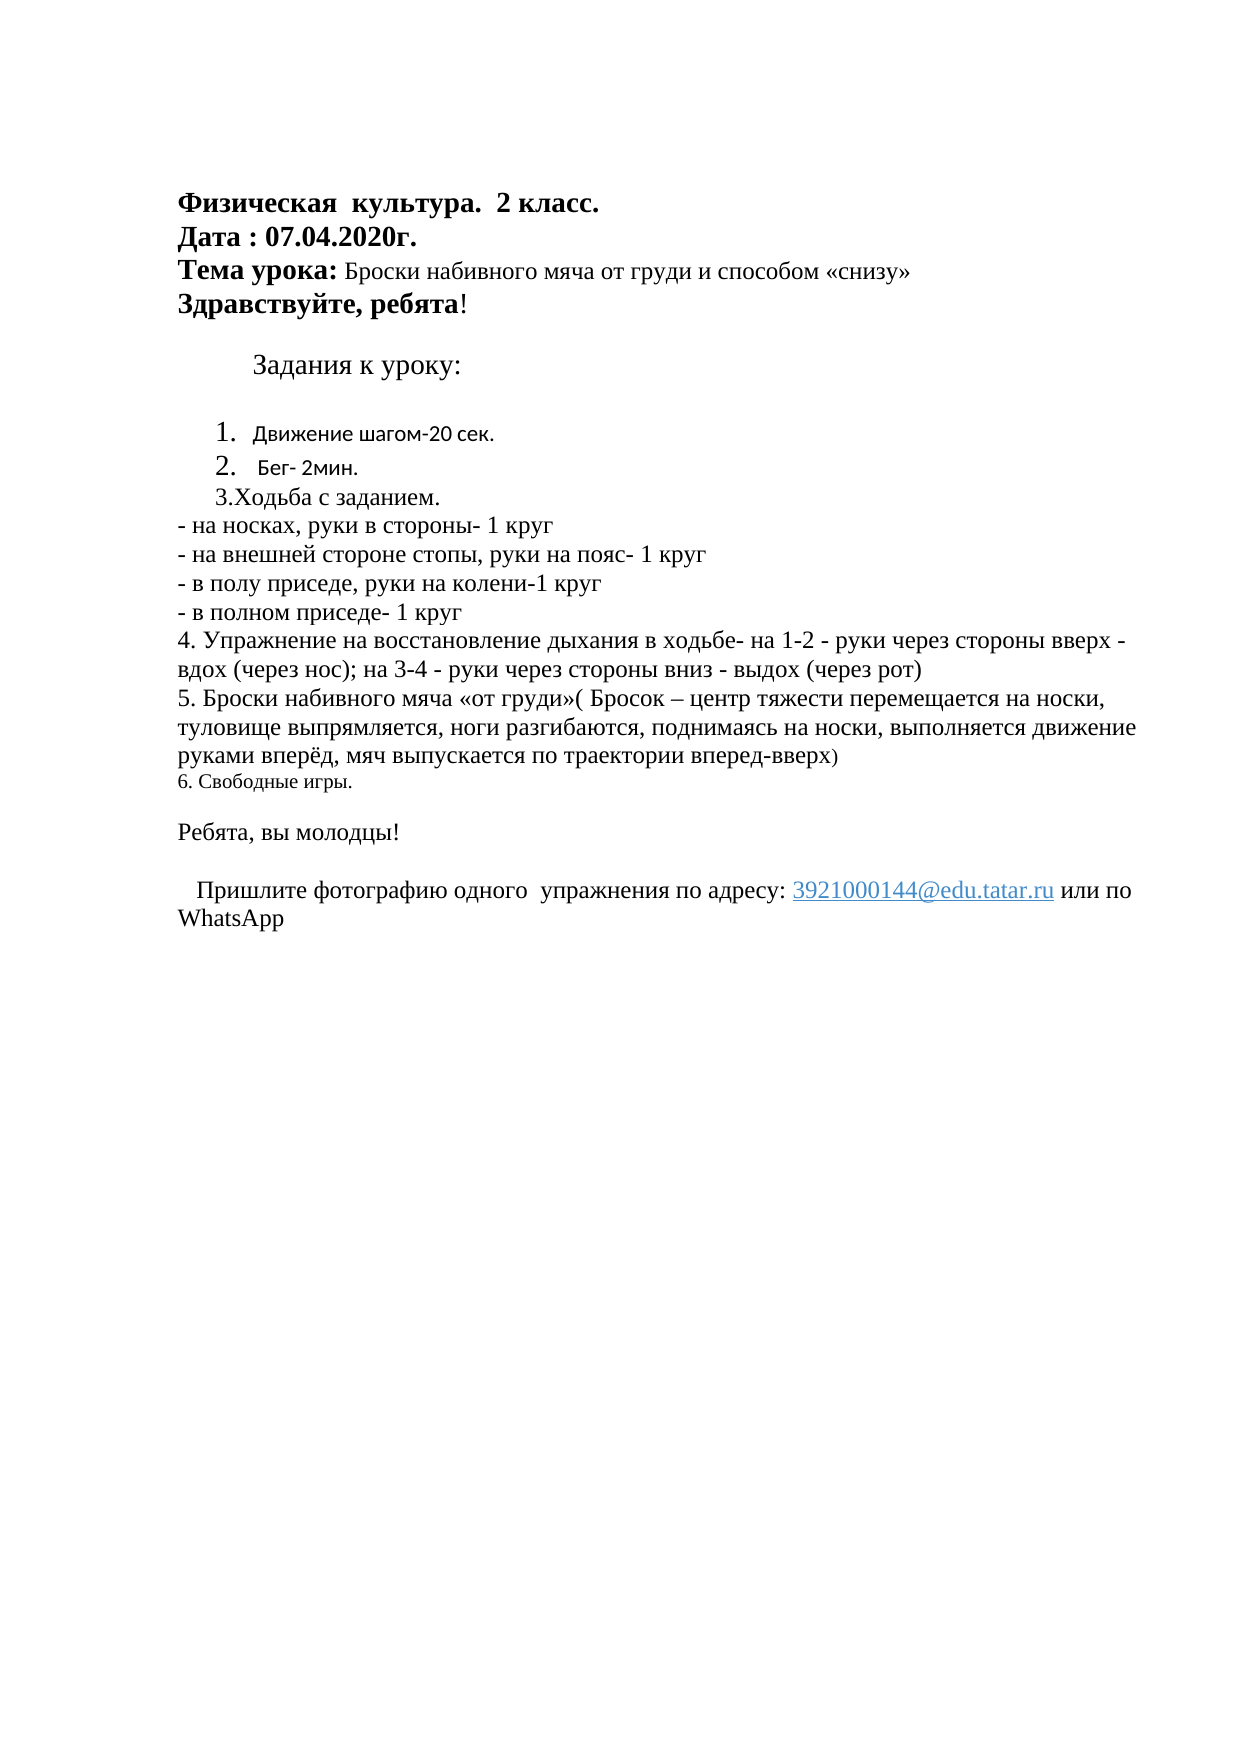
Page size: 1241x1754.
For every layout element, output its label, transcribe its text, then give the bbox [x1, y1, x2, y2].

text Тема урока: Броски набивного мяча от груди и способом «снизу» [177, 252, 1152, 286]
text - на внешней стороне стопы, руки на пояс- 1 круг [177, 539, 1152, 568]
text Пришлите фотографию одного упражнения по адресу: 3921000144@edu.tatar.ru или по WhatsApp [177, 875, 1152, 932]
text 5. Броски набивного мяча «от груди»( Бросок – центр тяжести перемещается на носки, туловище выпрямляется, ноги разгибаются, поднимаясь на носки, выполняется движение руками вперёд, мяч выпускается по траектории вперед-вверх) [177, 683, 1152, 769]
text - в полу приседе, руки на колени-1 круг [177, 568, 1152, 597]
text 4. Упражнение на восстановление дыхания в ходьбе- на 1-2 - руки через стороны вверх - вдох (через нос); на 3-4 - руки через стороны вниз - выдох (через рот) [922, 625, 1152, 683]
text 3.Ходьба с заданием. [177, 482, 1152, 510]
list Задания к уроку: [252, 347, 1152, 381]
text Ребята, вы молодцы! [177, 817, 1152, 846]
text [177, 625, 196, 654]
text - на носках, руки в стороны- 1 круг [177, 510, 1152, 539]
list Физическая культура. 2 класс. [177, 185, 1152, 219]
text 6. Свободные игры. [177, 769, 1152, 793]
list Дата : 07.04.2020г. [177, 219, 1152, 252]
text - в полном приседе- 1 круг [177, 597, 1152, 625]
list Бег- 2мин. [215, 448, 1152, 482]
text Здравствуйте, ребята! [177, 286, 1152, 319]
list Движение шагом-20 сек. [215, 414, 1152, 448]
